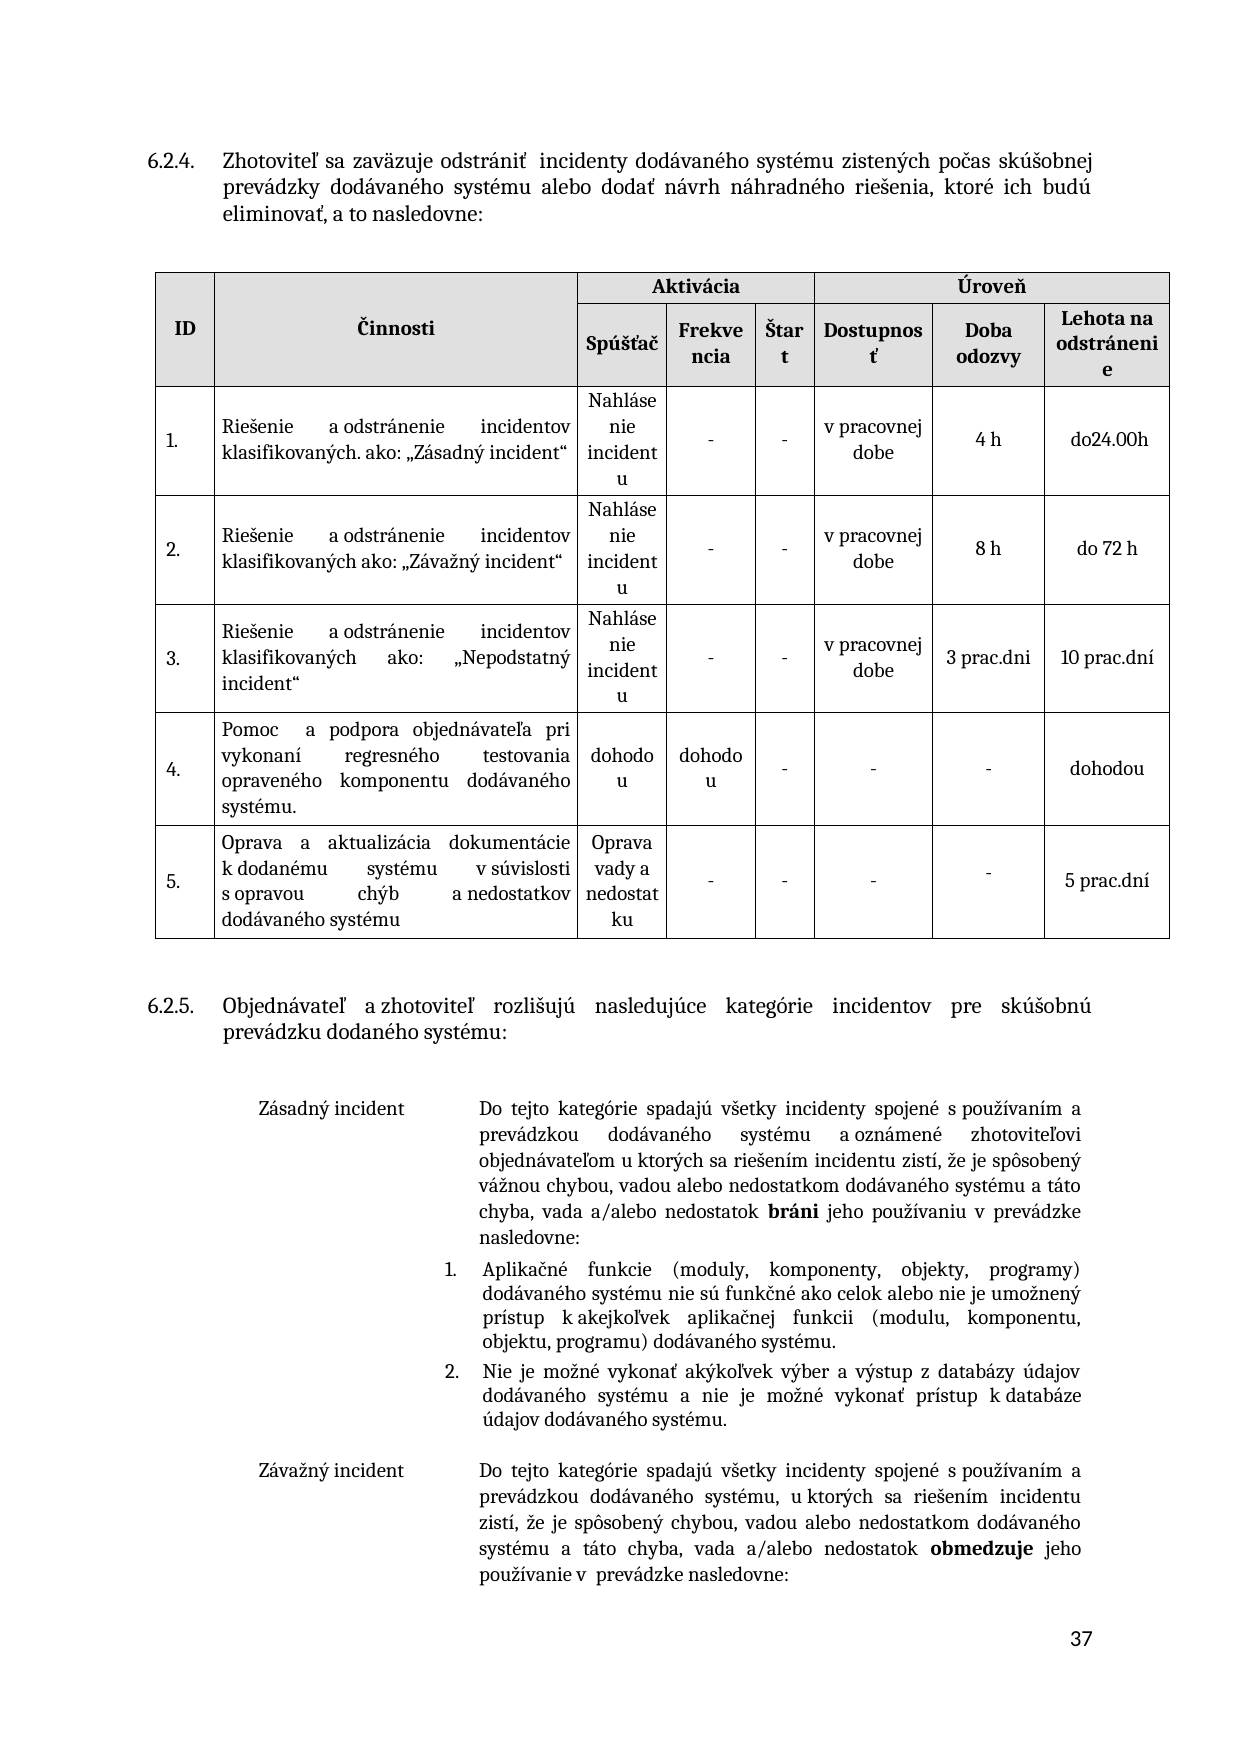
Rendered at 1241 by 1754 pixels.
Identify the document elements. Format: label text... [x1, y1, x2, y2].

table_cell - [756, 713, 814, 825]
table_cell [156, 605, 214, 712]
list Objednávateľ a zhotoviteľ rozlišujú nasledujúce kategórie incidentov pre skúšobnú prevádzku dodaného systému: [148, 992, 1093, 1045]
table_cell Frekvencia [667, 304, 755, 386]
table_cell 10 prac.dní [1045, 605, 1169, 712]
table_cell - [667, 496, 755, 603]
table_cell [156, 826, 214, 938]
table_cell v pracovnej dobe [815, 387, 932, 495]
table_cell Oprava vady a nedostatku [578, 826, 666, 938]
table_cell 8 h [933, 496, 1044, 603]
table_cell - [933, 826, 1044, 938]
table_cell Oprava a aktualizácia dokumentácie k dodanému systému v súvislosti s opravou chýb a nedostatkov dodávaného systému [215, 826, 577, 938]
table_header Zásadný incident [218, 1090, 438, 1434]
table_cell - [756, 496, 814, 603]
table_cell - [756, 826, 814, 938]
table_cell do 72 h [1045, 496, 1169, 603]
table_cell Spúšťač [578, 304, 666, 386]
table_cell Štart [756, 304, 814, 386]
table_cell Riešenie a odstránenie incidentov klasifikovaných ako: „Nepodstatný incident“ [215, 605, 577, 712]
table_cell Doba odozvy [933, 304, 1044, 386]
table_cell - [667, 605, 755, 712]
table_cell Nahlásenie incidentu [578, 496, 666, 603]
table_cell 3 prac.dni [933, 605, 1044, 712]
table_cell Lehota na odstránenie [1045, 304, 1169, 386]
table_header Úroveň [815, 273, 1169, 303]
table_cell - [756, 605, 814, 712]
table_cell [156, 713, 214, 825]
table_cell Nahlásenie incidentu [578, 605, 666, 712]
table_cell [156, 387, 214, 495]
table_header Do tejto kategórie spadajú všetky incidenty spojené s používaním a prevádzkou dodávaného systému a oznámené zhotoviteľovi objednávateľom u ktorých sa riešením incidentu zistí, že je spôsobený vážnou chybou, vadou alebo nedostatkom dodávaného systému a táto chyba, vada a/alebo nedostatok bráni jeho používaniu v prevádzke nasledovne: Aplikačné funkcie (moduly, komponenty, objekty, programy) dodávaného systému nie sú funkčné ako celok alebo nie je umožnený prístup k akejkoľvek aplikačnej funkcii (modulu, komponentu, objektu, programu) dodávaného systému. Nie je možné vykonať akýkoľvek výber a výstup z databázy údajov dodávaného systému a nie je možné vykonať prístup k databáze údajov dodávaného systému. [438, 1090, 1093, 1434]
table_cell Pomoc a podpora objednávateľa pri vykonaní regresného testovania opraveného komponentu dodávaného systému. [215, 713, 577, 825]
table_cell - [667, 826, 755, 938]
table_cell dohodou [578, 713, 666, 825]
table_cell v pracovnej dobe [815, 605, 932, 712]
table_header Aktivácia [578, 273, 814, 303]
table_cell dohodou [667, 713, 755, 825]
table_cell - [815, 713, 932, 825]
table_cell - [756, 387, 814, 495]
table_cell Riešenie a odstránenie incidentov klasifikovaných. ako: „Zásadný incident“ [215, 387, 577, 495]
table_cell [156, 496, 214, 603]
table_cell 5 prac.dní [1045, 826, 1169, 938]
table_cell - [667, 387, 755, 495]
table_cell v pracovnej dobe [815, 496, 932, 603]
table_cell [438, 1434, 1093, 1590]
list Zhotoviteľ sa zaväzuje odstrániť incidenty dodávaného systému zistených počas skúšobnej prevádzky dodávaného systému alebo dodať návrh náhradného riešenia, ktoré ich budú eliminovať, a to nasledovne: [148, 148, 1093, 227]
table_cell Závažný incident [218, 1434, 438, 1590]
table_cell Dostupnosť [815, 304, 932, 386]
table_cell Riešenie a odstránenie incidentov klasifikovaných ako: „Závažný incident“ [215, 496, 577, 603]
table_cell 4 h [933, 387, 1044, 495]
table_cell Nahlásenie incidentu [578, 387, 666, 495]
table_cell do24.00h [1045, 387, 1169, 495]
table_cell - [933, 713, 1044, 825]
table_header ID [156, 273, 214, 386]
table_cell dohodou [1045, 713, 1169, 825]
table_cell - [815, 826, 932, 938]
table_header Činnosti [215, 273, 577, 386]
